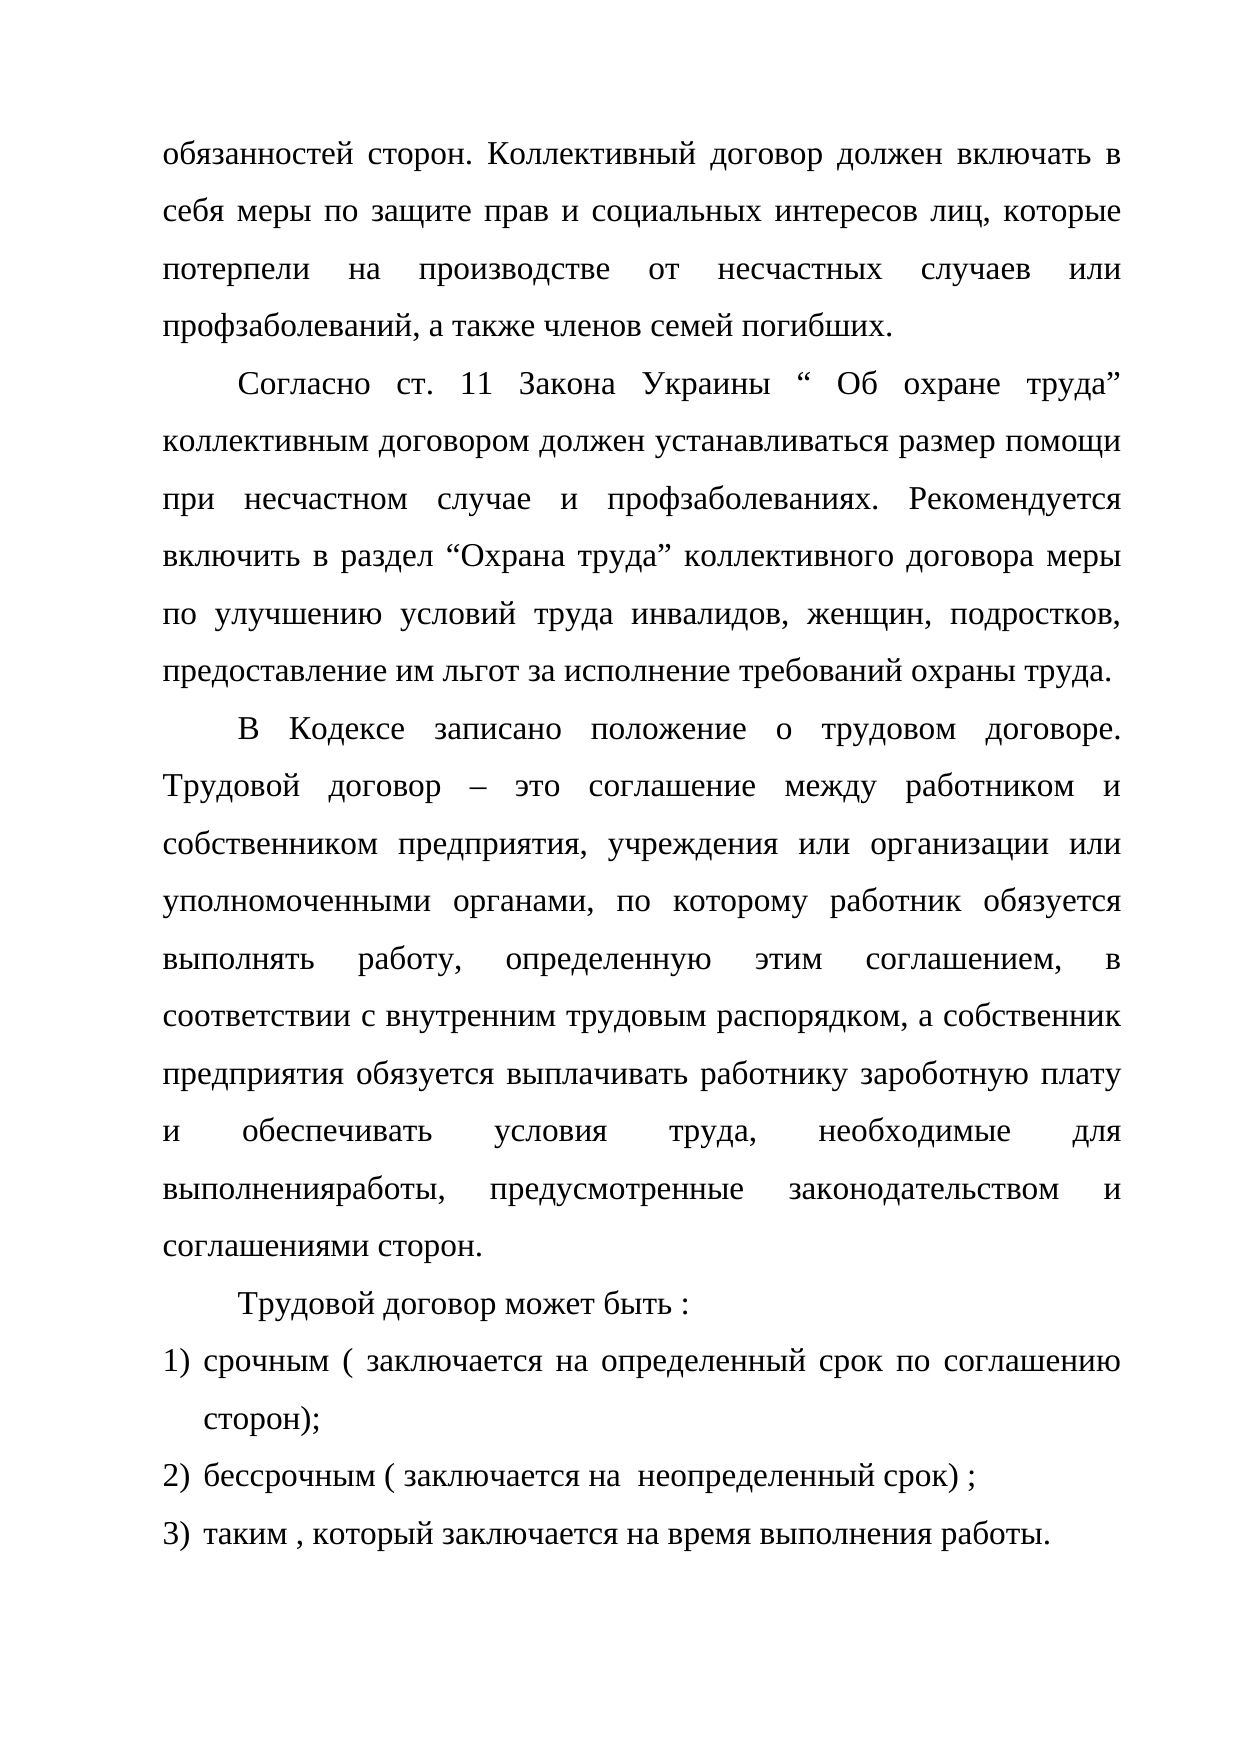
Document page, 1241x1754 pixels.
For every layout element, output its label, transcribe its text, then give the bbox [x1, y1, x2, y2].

list бессрочным ( заключается на неопределенный срок) ; [162, 1455, 1122, 1494]
text В Кодексе записано положение о трудовом договоре. Трудовой договор – это соглашение между работником и собственником предприятия, учреждения или организации или уполномоченными органами, по которому работник обязуется выполнять работу, определенную этим соглашением, в соответствии с внутренним трудовым распорядком, а собственник предприятия обязуется выплачивать работнику зароботную плату и обеспечивать условия труда, необходимые для выполненияработы, предусмотренные законодательством и соглашениями сторон. [162, 708, 1122, 1264]
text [162, 133, 1122, 344]
text Трудовой договор может быть : [162, 1283, 1122, 1321]
list таким , который заключается на время выполнения работы. [162, 1513, 1122, 1551]
list срочным ( заключается на определенный срок по соглашению сторон); [162, 1340, 1122, 1436]
text Согласно ст. 11 Закона Украины “ Об охране труда” коллективным договором должен устанавливаться размер помощи при несчастном случае и профзаболеваниях. Рекомендуется включить в раздел “Охрана труда” коллективного договора меры по улучшению условий труда инвалидов, женщин, подростков, предоставление им льгот за исполнение требований охраны труда. [162, 363, 1122, 689]
